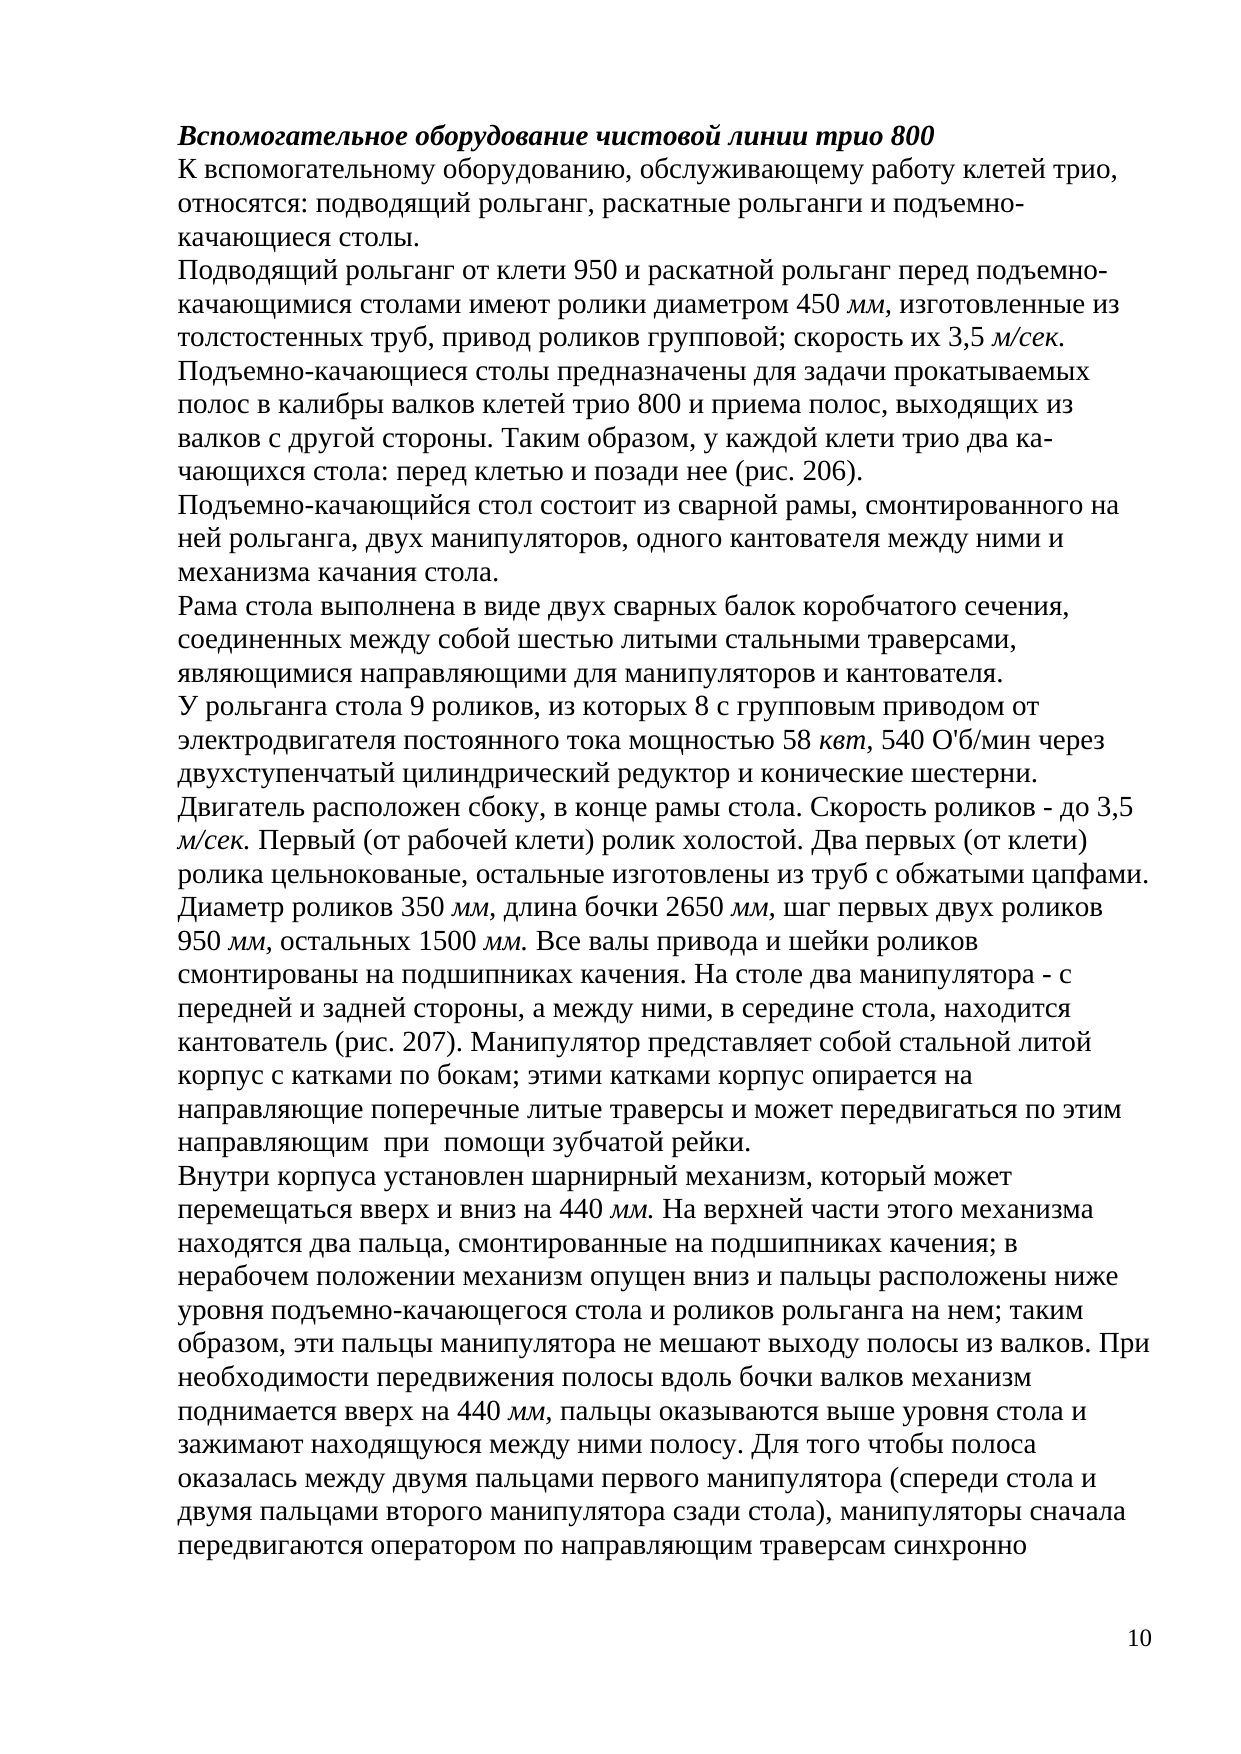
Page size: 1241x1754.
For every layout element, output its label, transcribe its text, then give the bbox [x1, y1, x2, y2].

text Вспомогательное оборудование чистовой линии трио 800 [177, 118, 1152, 152]
text Подводящий рольганг от клети 950 и раскатной рольганг перед подъемно-качающимися столами имеют ролики диаметром , изготовленные из толстостенных труб, привод роликов групповой; скорость их 3,5 м/сек. Подъемно-качающиеся столы предназначены для задачи прокатываемых полос в калибры валков клетей трио 800 и приема полос, выходящих из валков с другой стороны. Таким образом, у каждой клети трио два качающихся стола: перед клетью и позади нее (рис. 206). [177, 252, 1152, 487]
text К вспомогательному оборудованию, обслуживающему работу клетей трио, относятся: подводящий рольганг, раскатные рольганги и подъемно-качающиеся столы. [177, 152, 1152, 252]
text У рольганга стола 9 роликов, из которых 8 с групповым приводом от электродвигателя постоянного тока мощностью 58 квт, 540 О'б/мин через двухступенчатый цилиндрический редуктор и конические шестерни. Двигатель расположен сбоку, в конце рамы стола. Скорость роликов - до 3,5 м/сек. Первый (от рабочей клети) ролик холостой. Два первых (от клети) ролика цельнокованые, остальные изготовлены из труб с обжатыми цапфами. Диаметр роликов , длина бочки , шаг первых двух роликов , остальных . Все валы привода и шейки роликов смонтированы на подшипниках качения. На столе два манипулятора - с передней и задней стороны, а между ними, в середине стола, находится кантователь (рис. 207). Манипулятор представляет собой стальной литой корпус с катками по бокам; этими катками корпус опирается на направляющие поперечные литые траверсы и может передвигаться по этим направляющим при помощи зубчатой рейки. [177, 688, 1152, 1158]
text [177, 1158, 1152, 1560]
text Рама стола выполнена в виде двух сварных балок коробчатого сечения, соединенных между собой шестью литыми стальными траверсами, являющимися направляющими для манипуляторов и кантователя. [177, 588, 1152, 688]
text Подъемно-качающийся стол состоит из сварной рамы, смонтированного на ней рольганга, двух манипуляторов, одного кантователя между ними и механизма качания стола. [177, 487, 1152, 588]
